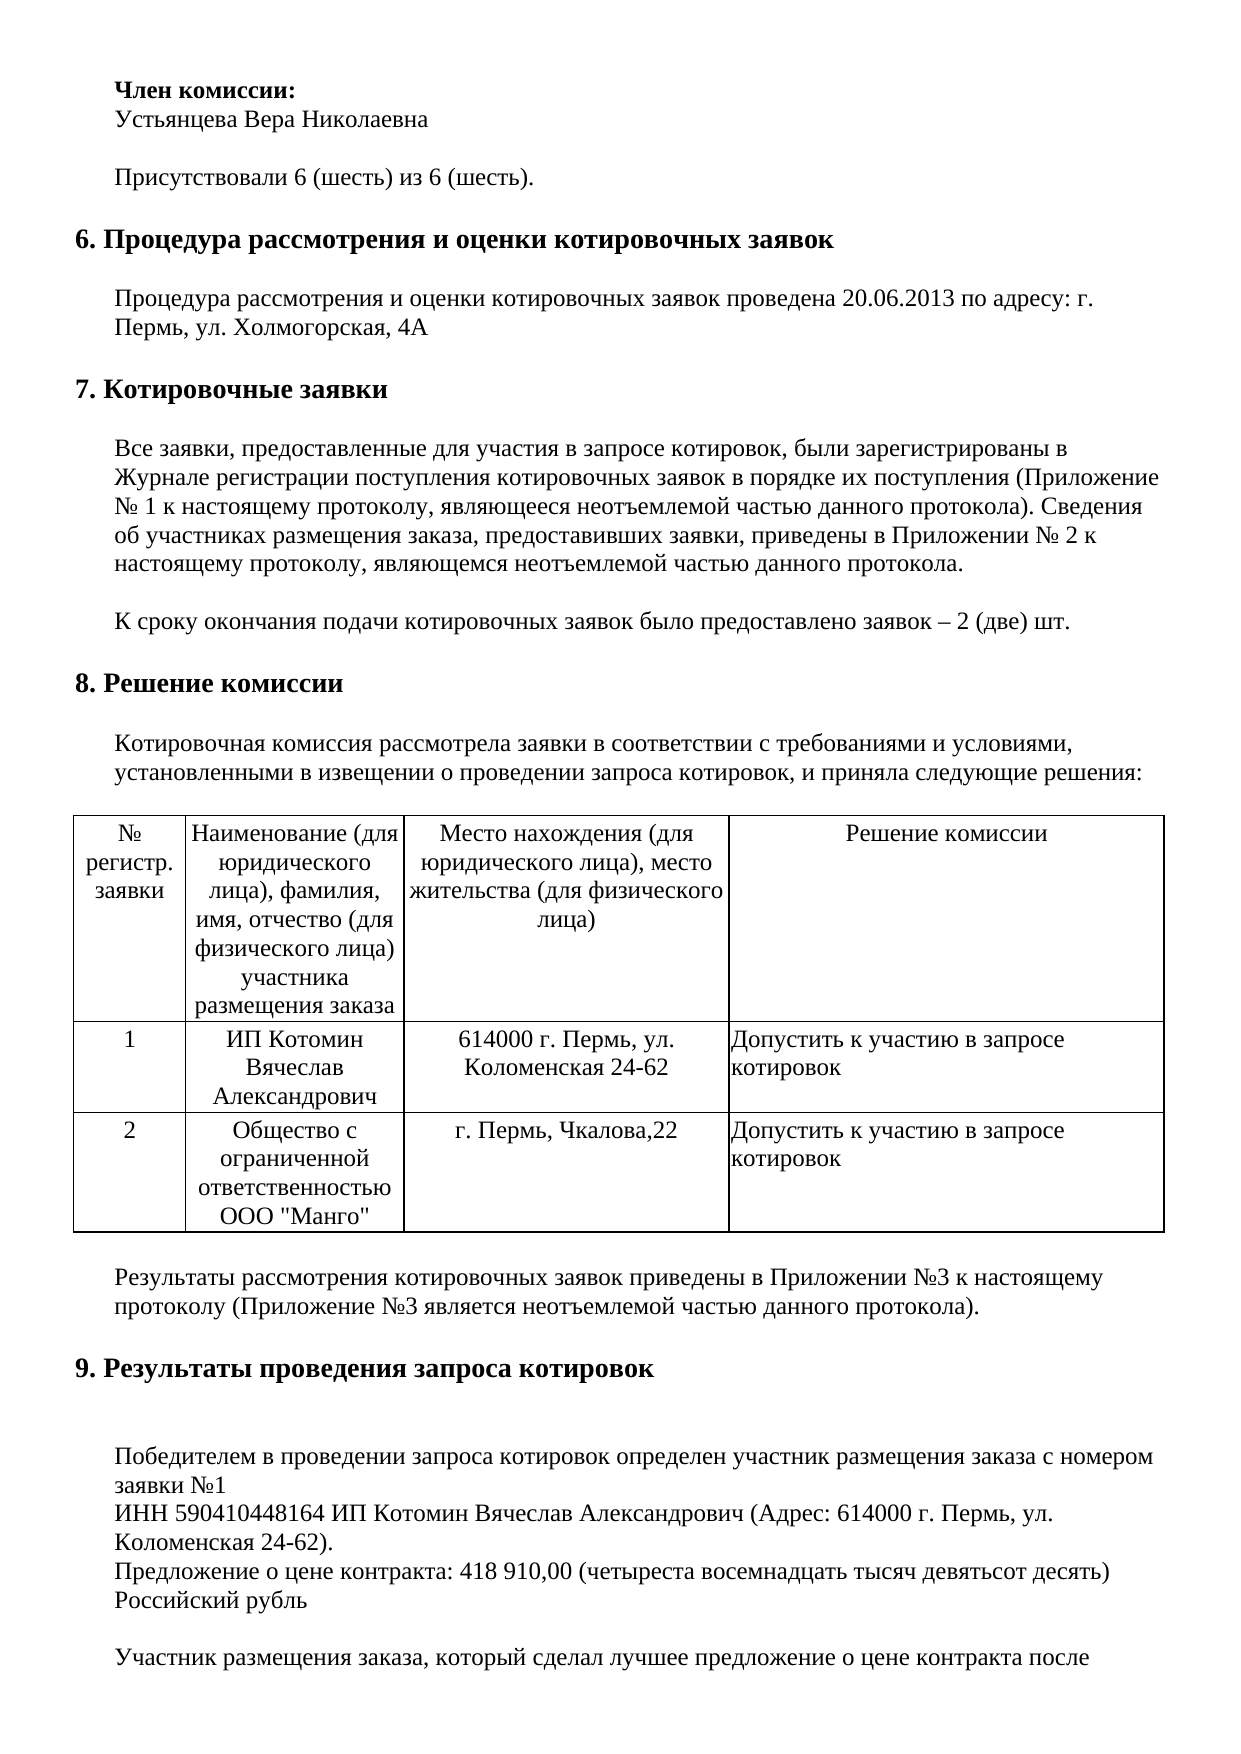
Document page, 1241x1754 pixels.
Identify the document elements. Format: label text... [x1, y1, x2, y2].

text Результаты рассмотрения котировочных заявок приведены в Приложении №3 к настоящему протоколу (Приложение №3 является неотъемлемой частью данного протокола). [114, 1262, 1165, 1319]
text Все заявки, предоставленные для участия в запросе котировок, были зарегистрированы в Журнале регистрации поступления котировочных заявок в порядке их поступления (Приложение № 1 к настоящему протоколу, являющееся неотъемлемой частью данного протокола). Сведения об участниках размещения заказа, предоставивших заявки, приведены в Приложении № 2 к настоящему протоколу, являющемся неотъемлемой частью данного протокола. [114, 433, 1165, 577]
table_cell Допустить к участию в запросе котировок [730, 1022, 1163, 1112]
table_cell Допустить к участию в запросе котировок [730, 1113, 1163, 1231]
text 8. Решение комиссии [75, 666, 1165, 699]
text 9. Результаты проведения запроса котировок [75, 1351, 1165, 1383]
table_cell г. Пермь, Чкалова,22 [405, 1113, 728, 1231]
text Процедура рассмотрения и оценки котировочных заявок проведена 20.06.2013 по адресу: г. Пермь, ул. Холмогорская, 4А [114, 283, 1165, 341]
table_header Наименование (для юридического лица), фамилия, имя, отчество (для физического лица) участника размещения заказа [186, 816, 403, 1021]
text 6. Процедура рассмотрения и оценки котировочных заявок [75, 222, 1165, 254]
text К сроку окончания подачи котировочных заявок было предоставлено заявок – 2 (две) шт. [114, 606, 1165, 635]
table_header Место нахождения (для юридического лица), место жительства (для физического лица) [405, 816, 728, 1021]
table_header № регистр. заявки [74, 816, 185, 1021]
text Присутствовали 6 (шесть) из 6 (шесть). [114, 162, 1165, 190]
text 7. Котировочные заявки [75, 372, 1165, 404]
table_header Решение комиссии [730, 816, 1163, 1021]
table_cell 2 [74, 1113, 185, 1231]
table_cell 614000 г. Пермь, ул. Коломенская 24-62 [405, 1022, 728, 1112]
table_cell 1 [74, 1022, 185, 1112]
text Котировочная комиссия рассмотрела заявки в соответствии с требованиями и условиями, установленными в извещении о проведении запроса котировок, и приняла следующие решения: [114, 728, 1165, 786]
text Член комиссии: Устьянцева Вера Николаевна [114, 75, 1165, 132]
table_cell Общество с ограниченной ответственностью ООО "Манго" [186, 1113, 403, 1231]
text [114, 1412, 1165, 1671]
table_cell ИП Котомин Вячеслав Александрович [186, 1022, 403, 1112]
